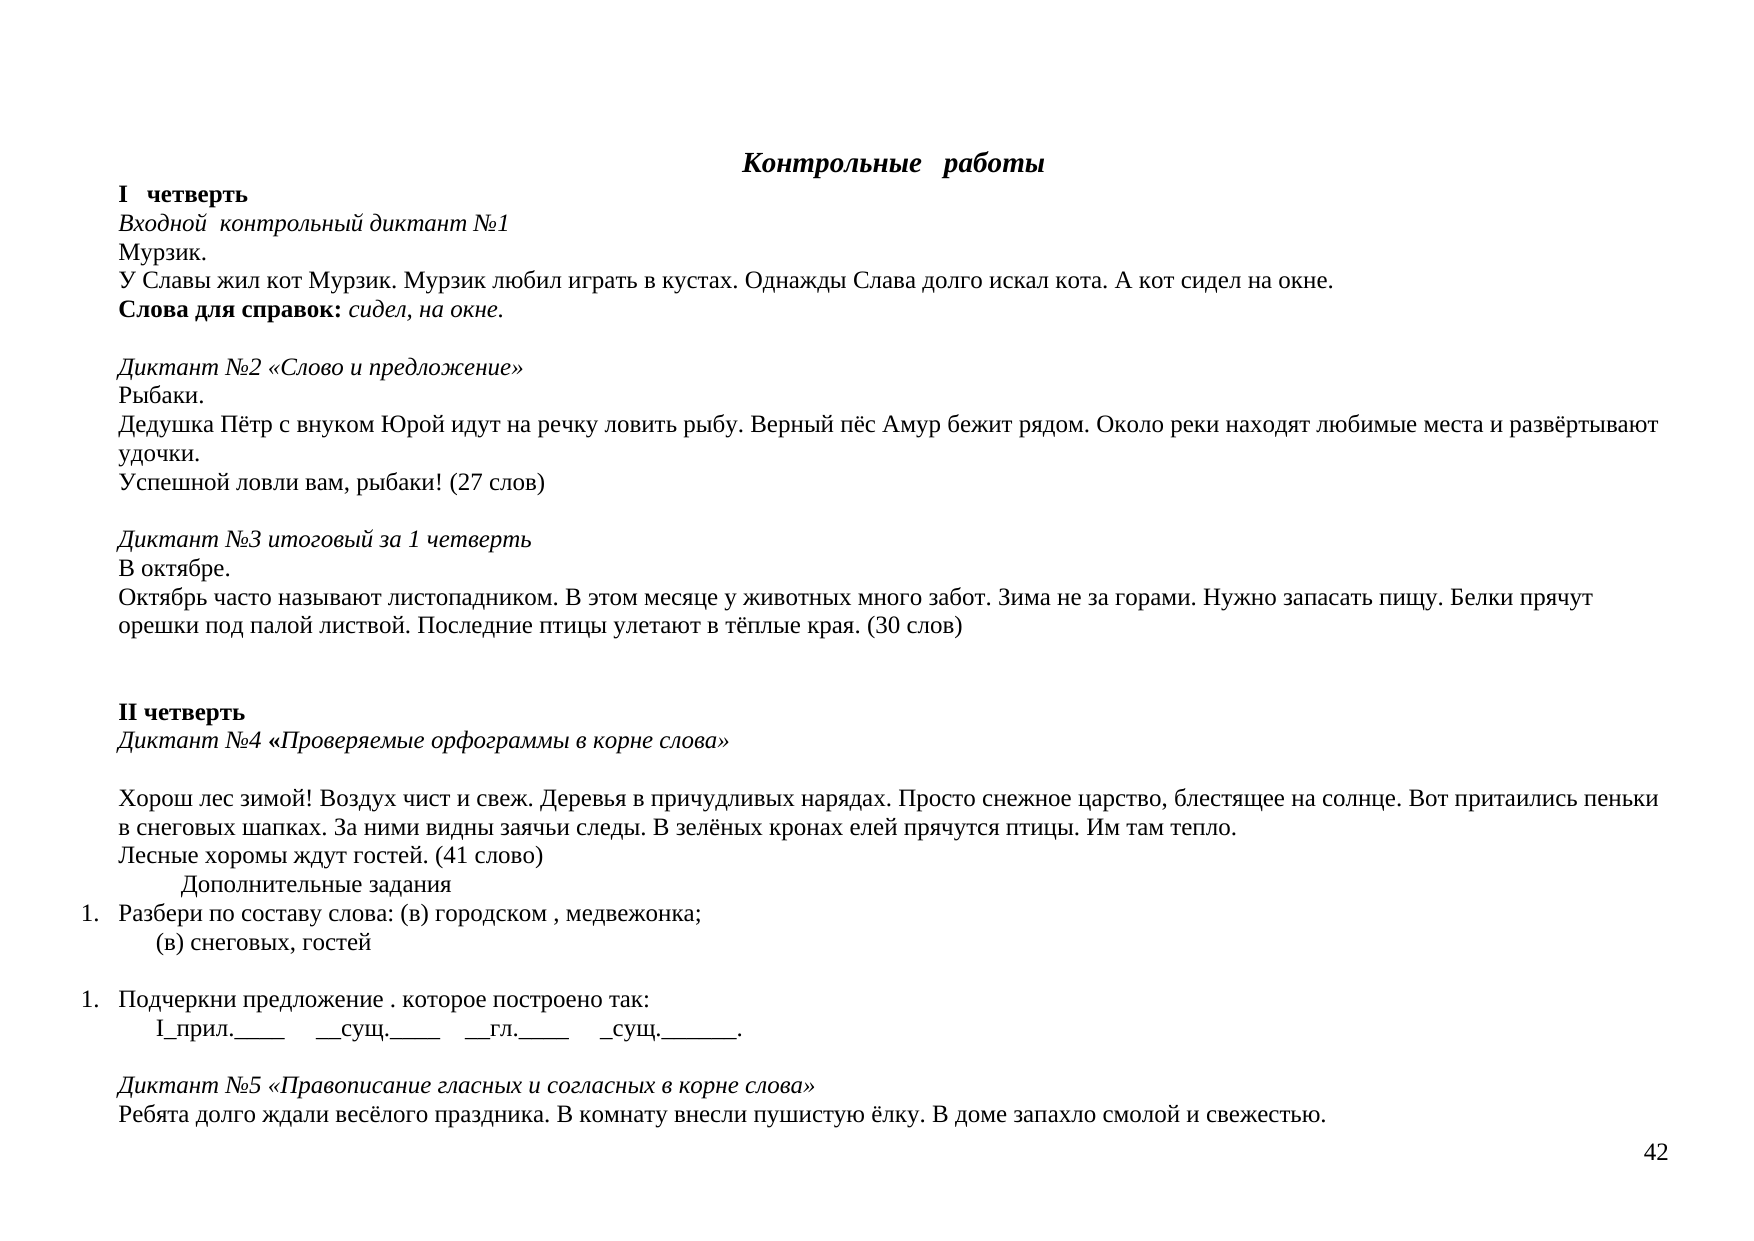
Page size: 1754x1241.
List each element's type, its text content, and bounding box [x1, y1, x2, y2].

text Успешной ловли вам, рыбаки! (27 слов) [118, 467, 1668, 495]
text II четверть [118, 697, 1668, 725]
text I_прил.____ __сущ.____ __гл.____ _сущ.______. [156, 1013, 1668, 1042]
text Хорош лес зимой! Воздух чист и свеж. Деревья в причудливых нарядах. Просто снежное царство, блестящее на солнце. Вот притаились пеньки в снеговых шапках. За ними видны заячьи следы. В зелёных кронах елей прячутся птицы. Им там тепло. [118, 783, 1668, 840]
text Контрольные работы [118, 146, 1668, 179]
text Октябрь часто называют листопадником. В этом месяце у животных много забот. Зима не за горами. Нужно запасать пищу. Белки прячут орешки под палой листвой. Последние птицы улетают в тёплые края. (30 слов) [118, 582, 1668, 639]
text Рыбаки. [118, 380, 1668, 409]
text Диктант №2 «Слово и предложение» [118, 352, 1668, 380]
text Ребята долго ждали весёлого праздника. В комнату внесли пушистую ёлку. В доме запахло смолой и свежестью. [118, 1099, 1668, 1128]
text I четверть [118, 179, 1668, 208]
text Мурзик. [118, 237, 1668, 265]
text Входной контрольный диктант №1 [118, 208, 1668, 237]
text Слова для справок: сидел, на окне. [118, 294, 1668, 323]
text Дополнительные задания [118, 869, 1668, 898]
list Разбери по составу слова: (в) городском , медвежонка; [81, 898, 1668, 927]
text В октябре. [118, 553, 1668, 582]
text Лесные хоромы ждут гостей. (41 слово) [118, 840, 1668, 869]
text (в) снеговых, гостей [156, 927, 1668, 955]
text Дедушка Пётр с внуком Юрой идут на речку ловить рыбу. Верный пёс Амур бежит рядом. Около реки находят любимые места и развёртывают удочки. [118, 409, 1668, 467]
list Подчеркни предложение . которое построено так: [81, 984, 1668, 1013]
text Диктант №4 «Проверяемые орфограммы в корне слова» [118, 725, 1668, 754]
text Диктант №5 «Правописание гласных и согласных в корне слова» [118, 1070, 1668, 1099]
text Диктант №3 итоговый за 1 четверть [118, 524, 1668, 553]
text У Славы жил кот Мурзик. Мурзик любил играть в кустах. Однажды Слава долго искал кота. А кот сидел на окне. [118, 265, 1668, 294]
